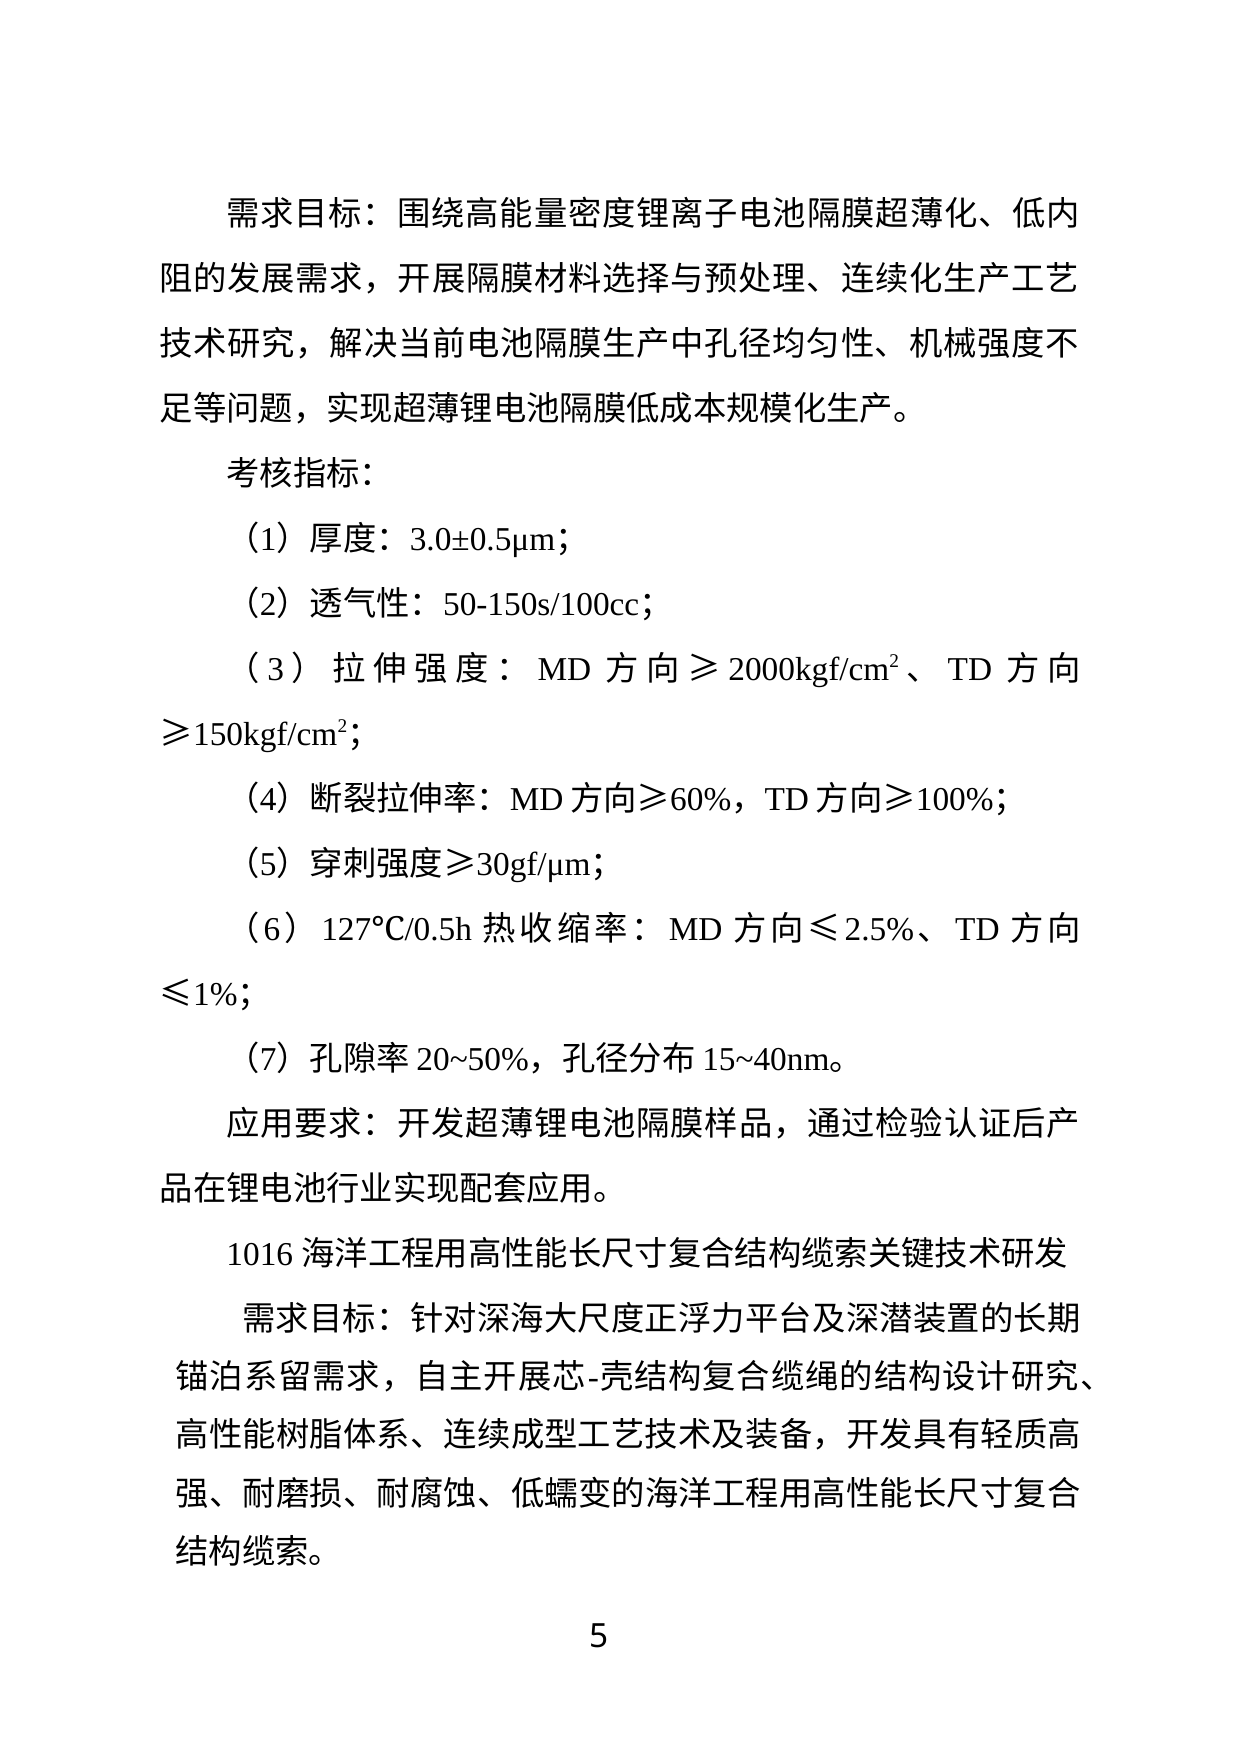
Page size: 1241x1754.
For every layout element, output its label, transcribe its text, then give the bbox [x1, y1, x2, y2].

text （3）拉伸强度：MD方向≥2000kgf/cm2、TD方向≥150kgf/cm2； [159, 633, 1081, 763]
text （5）穿刺强度≥30gf/μm； [159, 828, 1081, 893]
text 应用要求：开发超薄锂电池隔膜样品，通过检验认证后产品在锂电池行业实现配套应用。 [159, 1088, 1081, 1218]
text （2）透气性：50-150s/100cc； [159, 568, 1081, 633]
text 需求目标：围绕高能量密度锂离子电池隔膜超薄化、低内阻的发展需求，开展隔膜材料选择与预处理、连续化生产工艺技术研究，解决当前电池隔膜生产中孔径均匀性、机械强度不足等问题，实现超薄锂电池隔膜低成本规模化生产。 [159, 178, 1081, 438]
text （6）127℃/0.5h热收缩率：MD方向≤2.5%、TD方向≤1%； [159, 893, 1081, 1023]
text （4）断裂拉伸率：MD方向≥60%，TD方向≥100%； [159, 763, 1081, 828]
text （7）孔隙率20~50%，孔径分布15~40nm。 [159, 1023, 1081, 1088]
text 1016 海洋工程用高性能长尺寸复合结构缆索关键技术研发 [159, 1218, 1081, 1283]
text 需求目标：针对深海大尺度正浮力平台及深潜装置的长期锚泊系留需求，自主开展芯-壳结构复合缆绳的结构设计研究、高性能树脂体系、连续成型工艺技术及装备，开发具有轻质高强、耐磨损、耐腐蚀、低蠕变的海洋工程用高性能长尺寸复合结构缆索。 [175, 1283, 1081, 1575]
text （1）厚度：3.0±0.5μm； [159, 503, 1081, 568]
text 考核指标： [159, 438, 1081, 503]
